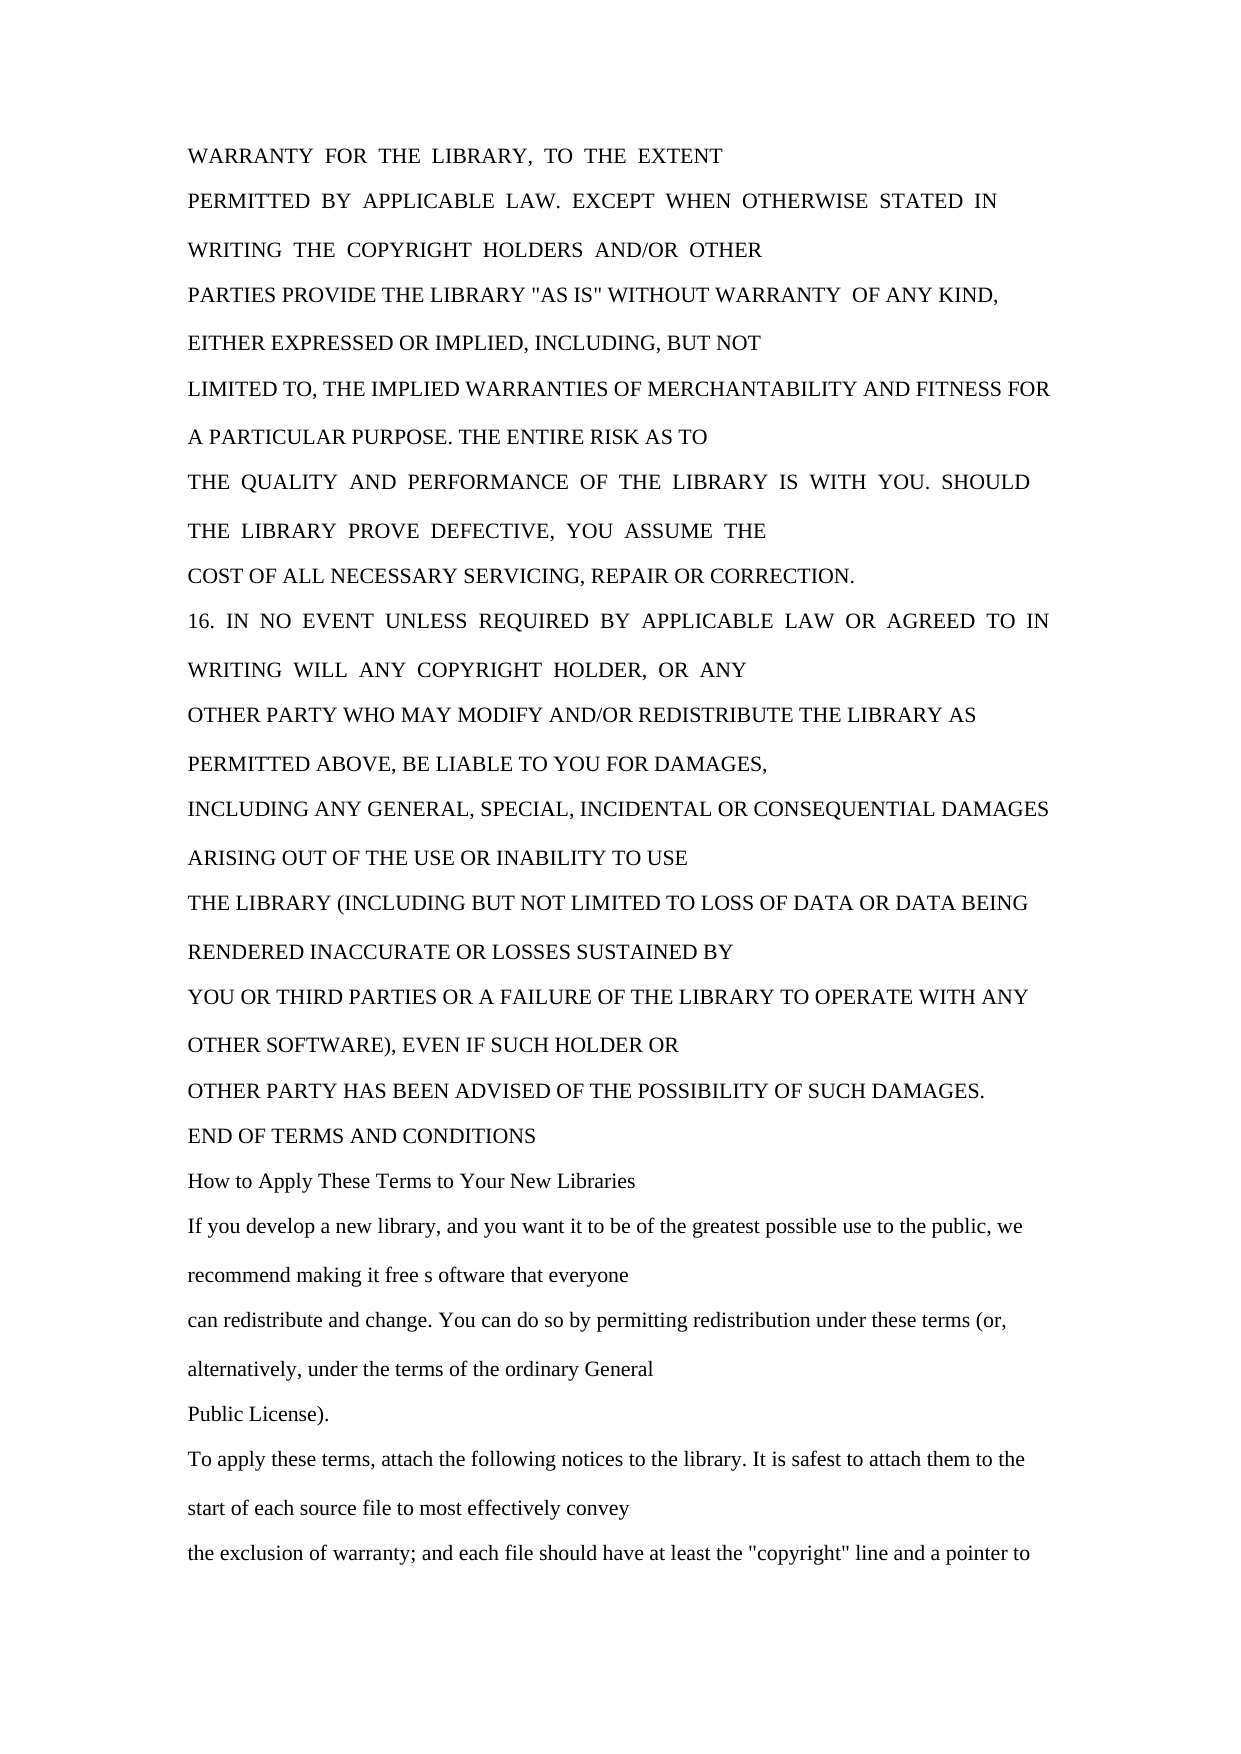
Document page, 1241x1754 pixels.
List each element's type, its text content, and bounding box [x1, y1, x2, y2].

text PERMITTED BY APPLICABLE LAW. EXCEPT WHEN OTHERWISE STATED IN WRITING THE COPYRIGHT HOLDERS AND/OR OTHER [187, 184, 1053, 265]
text can redistribute and change. You can do so by permitting redistribution under these terms (or, alternatively, under the terms of the ordinary General [187, 1303, 1053, 1384]
text PARTIES PROVIDE THE LIBRARY "AS IS" WITHOUT WARRANTY OF ANY KIND, EITHER EXPRESSED OR IMPLIED, INCLUDING, BUT NOT [187, 278, 1053, 359]
text THE LIBRARY (INCLUDING BUT NOT LIMITED TO LOSS OF DATA OR DATA BEING RENDERED INACCURATE OR LOSSES SUSTAINED BY [187, 886, 1053, 967]
text END OF TERMS AND CONDITIONS [187, 1119, 1053, 1152]
text If you develop a new library, and you want it to be of the greatest possible use to the public, we recommend making it free s oftware that everyone [187, 1209, 1053, 1291]
text THE QUALITY AND PERFORMANCE OF THE LIBRARY IS WITH YOU. SHOULD THE LIBRARY PROVE DEFECTIVE, YOU ASSUME THE [187, 466, 1053, 547]
text YOU OR THIRD PARTIES OR A FAILURE OF THE LIBRARY TO OPERATE WITH ANY OTHER SOFTWARE), EVEN IF SUCH HOLDER OR [187, 980, 1053, 1061]
text 16. IN NO EVENT UNLESS REQUIRED BY APPLICABLE LAW OR AGREED TO IN WRITING WILL ANY COPYRIGHT HOLDER, OR ANY [187, 605, 1053, 686]
text INCLUDING ANY GENERAL, SPECIAL, INCIDENTAL OR CONSEQUENTIAL DAMAGES ARISING OUT OF THE USE OR INABILITY TO USE [187, 792, 1053, 874]
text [187, 1536, 1053, 1568]
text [187, 139, 1053, 172]
text Public License). [187, 1397, 1053, 1429]
text OTHER PARTY WHO MAY MODIFY AND/OR REDISTRIBUTE THE LIBRARY AS PERMITTED ABOVE, BE LIABLE TO YOU FOR DAMAGES, [187, 698, 1053, 780]
text OTHER PARTY HAS BEEN ADVISED OF THE POSSIBILITY OF SUCH DAMAGES. [187, 1074, 1053, 1106]
text LIMITED TO, THE IMPLIED WARRANTIES OF MERCHANTABILITY AND FITNESS FOR A PARTICULAR PURPOSE. THE ENTIRE RISK AS TO [187, 372, 1053, 453]
text To apply these terms, attach the following notices to the library. It is safest to attach them to the start of each source file to most effectively convey [187, 1442, 1053, 1523]
text How to Apply These Terms to Your New Libraries [187, 1164, 1053, 1197]
text COST OF ALL NECESSARY SERVICING, REPAIR OR CORRECTION. [187, 559, 1053, 592]
